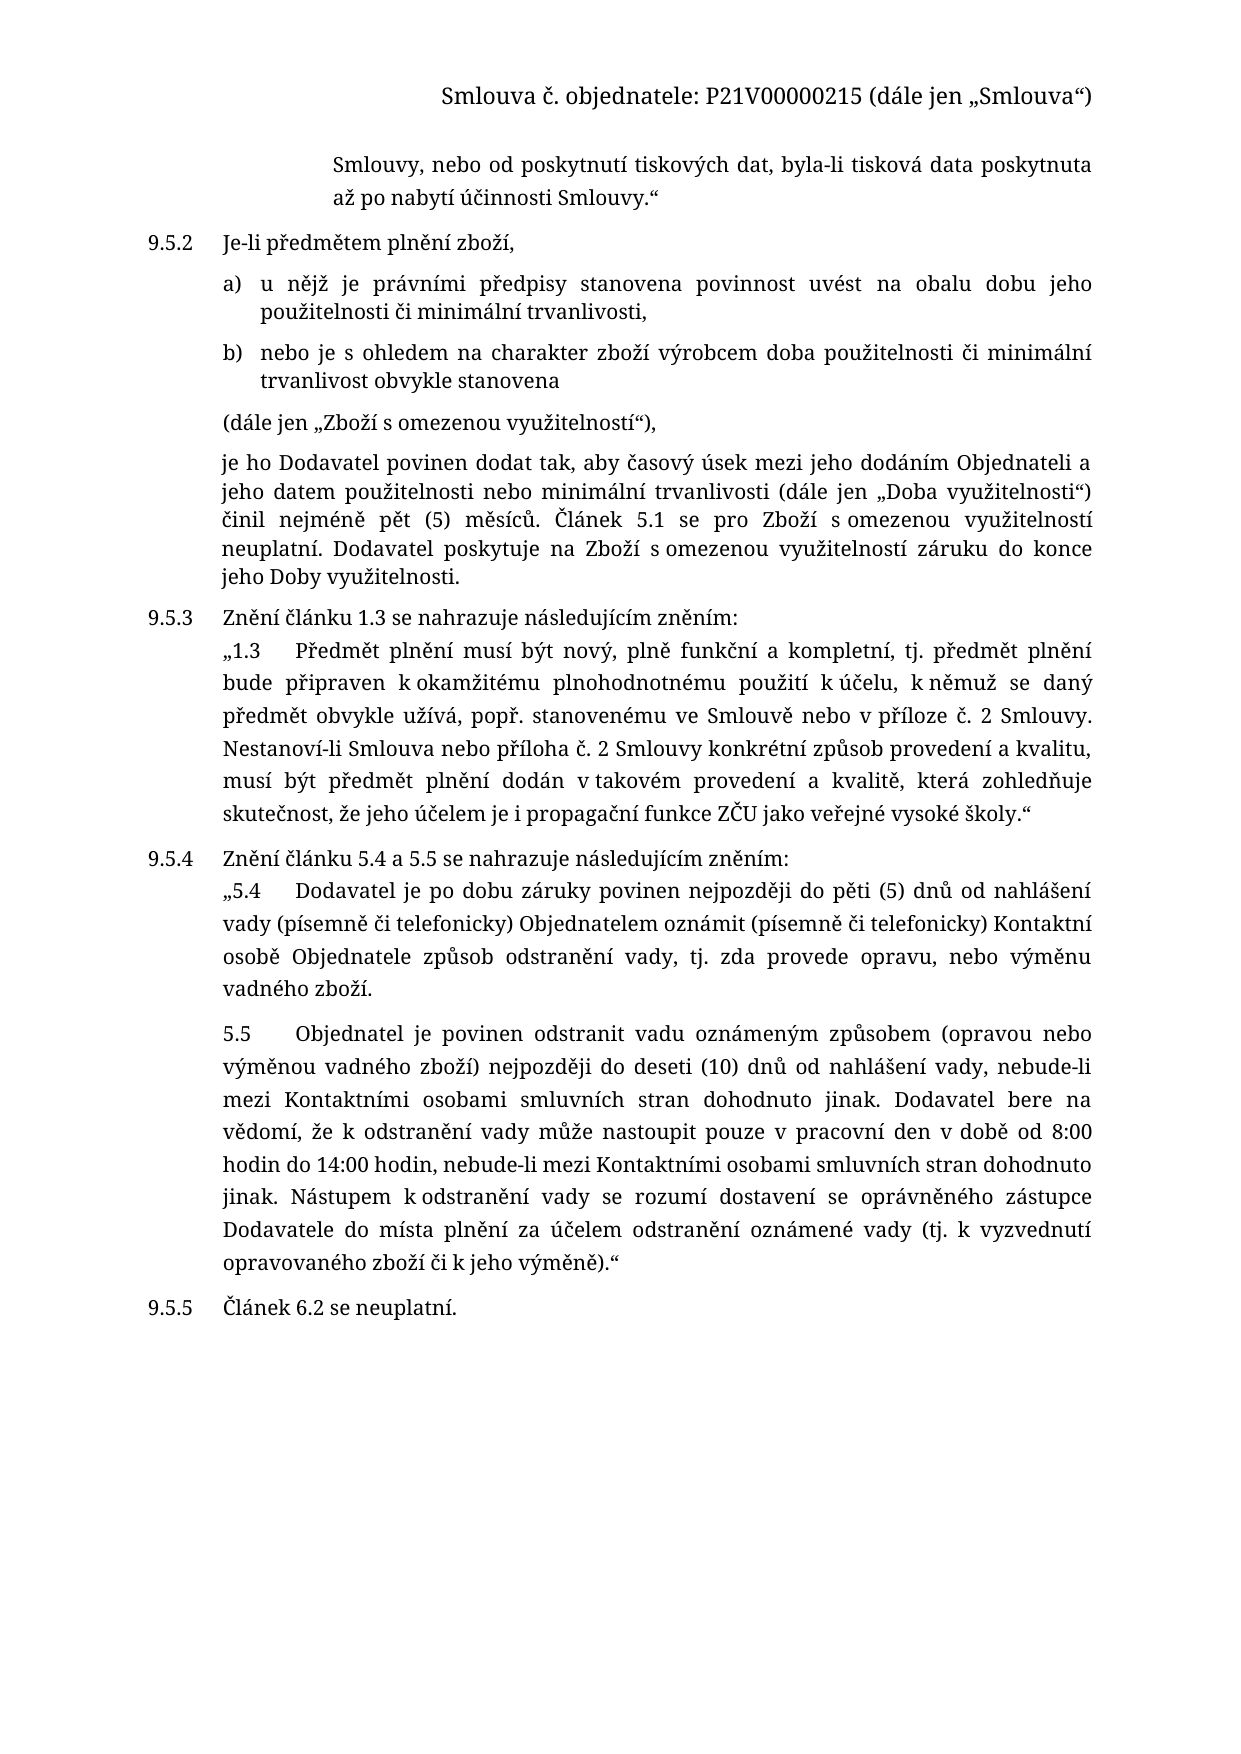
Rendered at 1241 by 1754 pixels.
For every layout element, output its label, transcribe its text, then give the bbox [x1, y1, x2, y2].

list Článek 6.2 se neuplatní. [148, 1293, 1093, 1321]
list nebo je s ohledem na charakter zboží výrobcem doba použitelnosti či minimální trvanlivost obvykle stanovena [223, 338, 1093, 395]
list Znění článku 5.4 a 5.5 se nahrazuje následujícím zněním: [148, 844, 1093, 872]
text (dále jen „Zboží s omezenou využitelností“), [223, 408, 1093, 436]
list „5.4 Dodavatel je po dobu záruky povinen nejpozději do pěti (5) dnů od nahlášení vady (písemně či telefonicky) Objednatelem oznámit (písemně či telefonicky) Kontaktní osobě Objednatele způsob odstranění vady, tj. zda provede opravu, nebo výměnu vadného zboží. [223, 877, 1093, 1003]
list „1.3 Předmět plnění musí být nový, plně funkční a kompletní, tj. předmět plnění bude připraven k okamžitému plnohodnotnému použití k účelu, k němuž se daný předmět obvykle užívá, popř. stanovenému ve Smlouvě nebo v příloze č. 2 Smlouvy. Nestanoví-li Smlouva nebo příloha č. 2 Smlouvy konkrétní způsob provedení a kvalitu, musí být předmět plnění dodán v takovém provedení a kvalitě, která zohledňuje skutečnost, že jeho účelem je i propagační funkce ZČU jako veřejné vysoké školy.“ [223, 636, 1093, 827]
list 5.5 Objednatel je povinen odstranit vadu oznámeným způsobem (opravou nebo výměnou vadného zboží) nejpozději do deseti (10) dnů od nahlášení vady, nebude-li mezi Kontaktními osobami smluvních stran dohodnuto jinak. Dodavatel bere na vědomí, že k odstranění vady může nastoupit pouze v pracovní den v době od 8:00 hodin do 14:00 hodin, nebude-li mezi Kontaktními osobami smluvních stran dohodnuto jinak. Nástupem k odstranění vady se rozumí dostavení se oprávněného zástupce Dodavatele do místa plnění za účelem odstranění oznámené vady (tj. k vyzvednutí opravovaného zboží či k jeho výměně).“ [223, 1019, 1093, 1276]
list Znění článku 1.3 se nahrazuje následujícím zněním: [148, 603, 1093, 632]
list u nějž je právními předpisy stanovena povinnost uvést na obalu dobu jeho použitelnosti či minimální trvanlivosti, [223, 269, 1093, 326]
list Je-li předmětem plnění zboží, [148, 228, 1093, 256]
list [295, 150, 1093, 211]
text je ho Dodavatel povinen dodat tak, aby časový úsek mezi jeho dodáním Objednateli a jeho datem použitelnosti nebo minimální trvanlivosti (dále jen „Doba využitelnosti“) činil nejméně pět (5) měsíců. Článek 5.1 se pro Zboží s omezenou využitelností neuplatní. Dodavatel poskytuje na Zboží s omezenou využitelností záruku do konce jeho Doby využitelnosti. [221, 448, 1093, 591]
